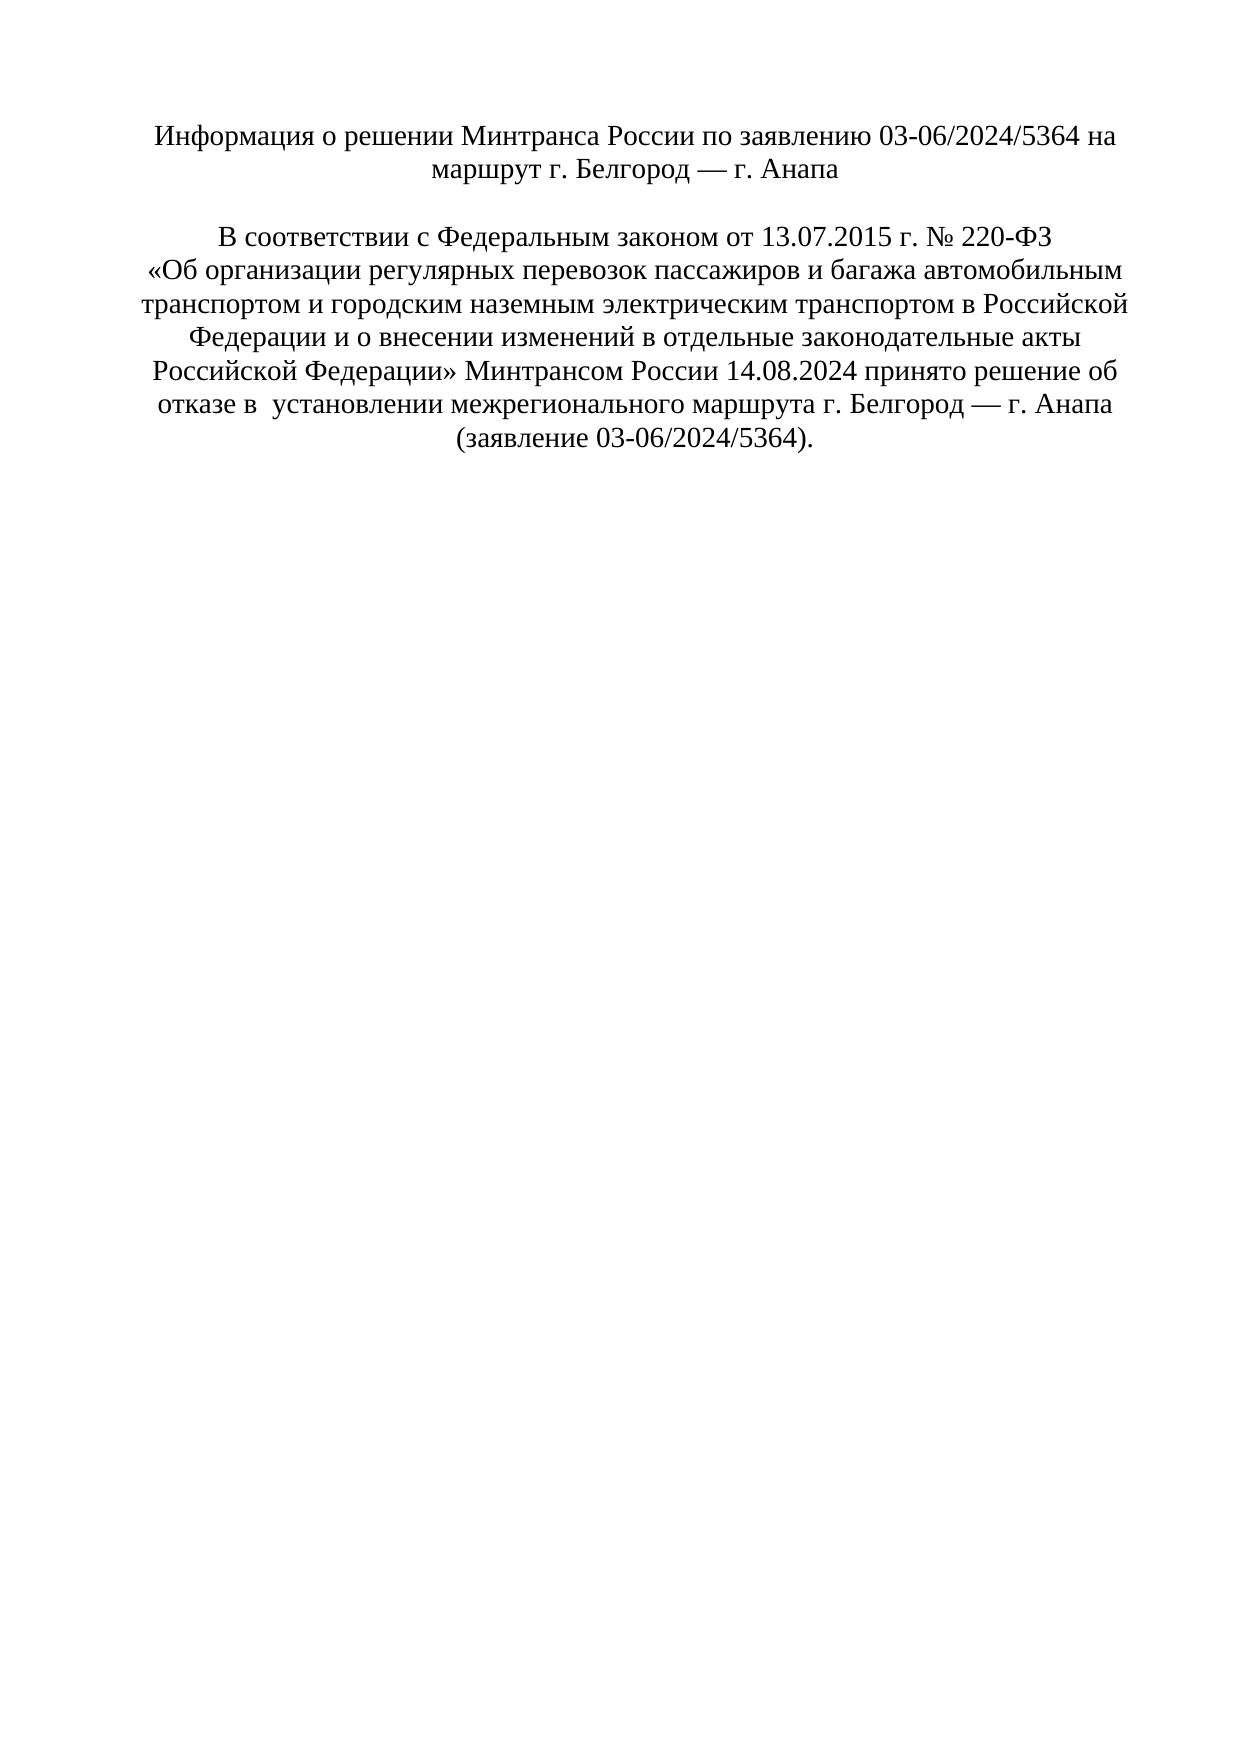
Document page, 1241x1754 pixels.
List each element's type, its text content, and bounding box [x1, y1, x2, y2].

text В соответствии с Федеральным законом от 13.07.2015 г. № 220-ФЗ «Об организации регулярных перевозок пассажиров и багажа автомобильным транспортом и городским наземным электрическим транспортом в Российской Федерации и о внесении изменений в отдельные законодательные акты Российской Федерации» Минтрансом России 14.08.2024 принято решение об отказе в установлении межрегионального маршрута г. Белгород — г. Анапа (заявление 03-06/2024/5364). [118, 219, 1152, 453]
text Информация о решении Минтранса России по заявлению 03-06/2024/5364 на маршрут г. Белгород — г. Анапа [118, 118, 1152, 185]
